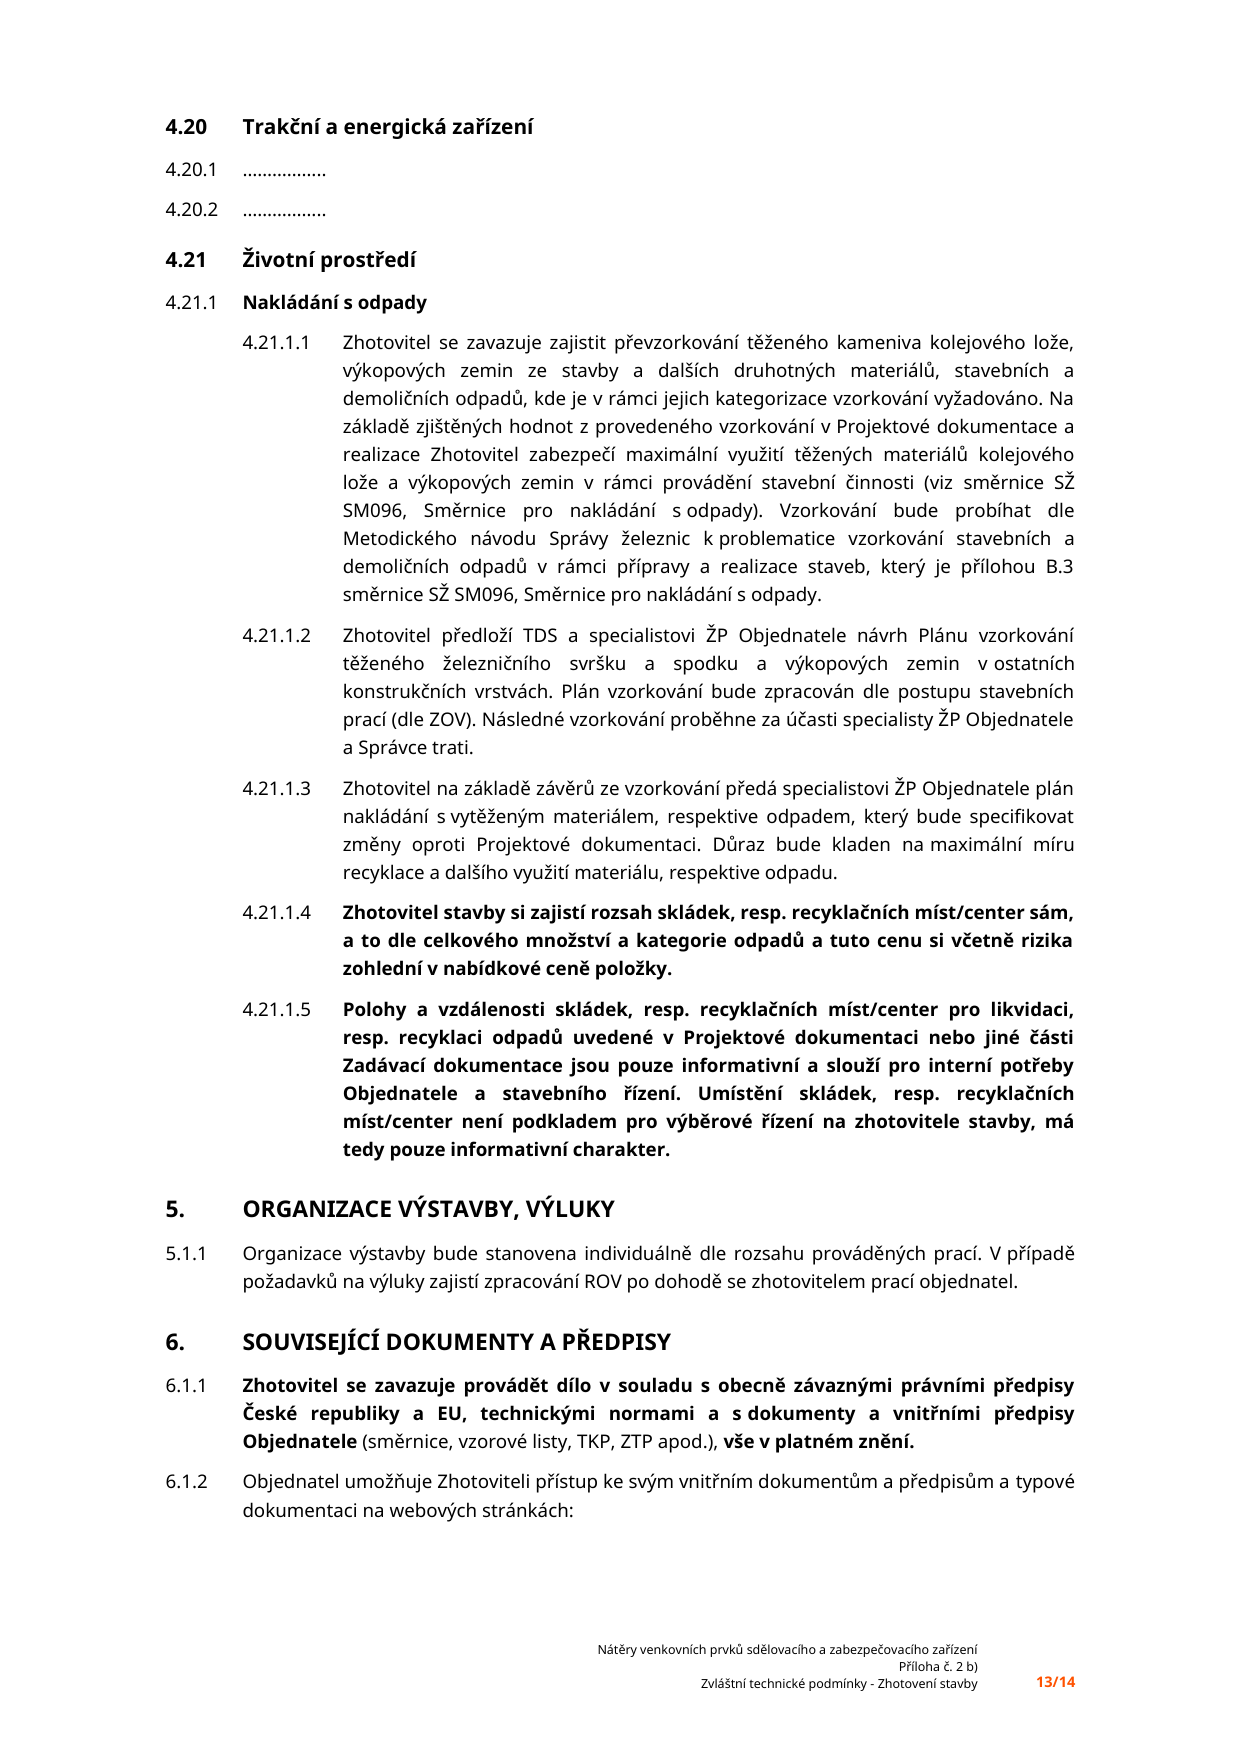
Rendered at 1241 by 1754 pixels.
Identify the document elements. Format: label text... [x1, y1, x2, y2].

text …………….. [165, 156, 1075, 181]
text Nakládání s odpady [165, 289, 1075, 314]
text Životní prostředí [165, 245, 1075, 274]
text Zhotovitel stavby si zajistí rozsah skládek, resp. recyklačních míst/center sám, a to dle celkového množství a kategorie odpadů a tuto cenu si včetně rizika zohlední v nabídkové ceně položky. [242, 899, 1075, 981]
text ORGANIZACE VÝSTAVBY, VÝLUKY [165, 1193, 1075, 1224]
text Zhotovitel na základě závěrů ze vzorkování předá specialistovi ŽP Objednatele plán nakládání s vytěženým materiálem, respektive odpadem, který bude specifikovat změny oproti Projektové dokumentaci. Důraz bude kladen na maximální míru recyklace a dalšího využití materiálu, respektive odpadu. [242, 775, 1075, 884]
text Polohy a vzdálenosti skládek, resp. recyklačních míst/center pro likvidaci, resp. recyklaci odpadů uvedené v Projektové dokumentaci nebo jiné části Zadávací dokumentace jsou pouze informativní a slouží pro interní potřeby Objednatele a stavebního řízení. Umístění skládek, resp. recyklačních míst/center není podkladem pro výběrové řízení na zhotovitele stavby, má tedy pouze informativní charakter. [242, 996, 1075, 1162]
text Organizace výstavby bude stanovena individuálně dle rozsahu prováděných prací. V případě požadavků na výluky zajistí zpracování ROV po dohodě se zhotovitelem prací objednatel. [165, 1240, 1075, 1294]
text Zhotovitel předloží TDS a specialistovi ŽP Objednatele návrh Plánu vzorkování těženého železničního svršku a spodku a výkopových zemin v ostatních konstrukčních vrstvách. Plán vzorkování bude zpracován dle postupu stavebních prací (dle ZOV). Následné vzorkování proběhne za účasti specialisty ŽP Objednatele a Správce trati. [242, 622, 1075, 760]
text Objednatel umožňuje Zhotoviteli přístup ke svým vnitřním dokumentům a předpisům a typové dokumentaci na webových stránkách: [165, 1469, 1075, 1522]
text SOUVISEJÍCÍ DOKUMENTY A PŘEDPISY [165, 1325, 1075, 1357]
text Zhotovitel se zavazuje zajistit převzorkování těženého kameniva kolejového lože, výkopových zemin ze stavby a dalších druhotných materiálů, stavebních a demoličních odpadů, kde je v rámci jejich kategorizace vzorkování vyžadováno. Na základě zjištěných hodnot z provedeného vzorkování v Projektové dokumentace a realizace Zhotovitel zabezpečí maximální využití těžených materiálů kolejového lože a výkopových zemin v rámci provádění stavební činnosti (viz směrnice SŽ SM096, Směrnice pro nakládání s odpady). Vzorkování bude probíhat dle Metodického návodu Správy železnic k problematice vzorkování stavebních a demoličních odpadů v rámci přípravy a realizace staveb, který je přílohou B.3 směrnice SŽ SM096, Směrnice pro nakládání s odpady. [242, 329, 1075, 607]
text Zhotovitel se zavazuje provádět dílo v souladu s obecně závaznými právními předpisy České republiky a EU, technickými normami a s dokumenty a vnitřními předpisy Objednatele (směrnice, vzorové listy, TKP, ZTP apod.), vše v platném znění. [165, 1372, 1075, 1454]
text …………….. [165, 196, 1075, 222]
text Trakční a energická zařízení [165, 112, 1075, 141]
